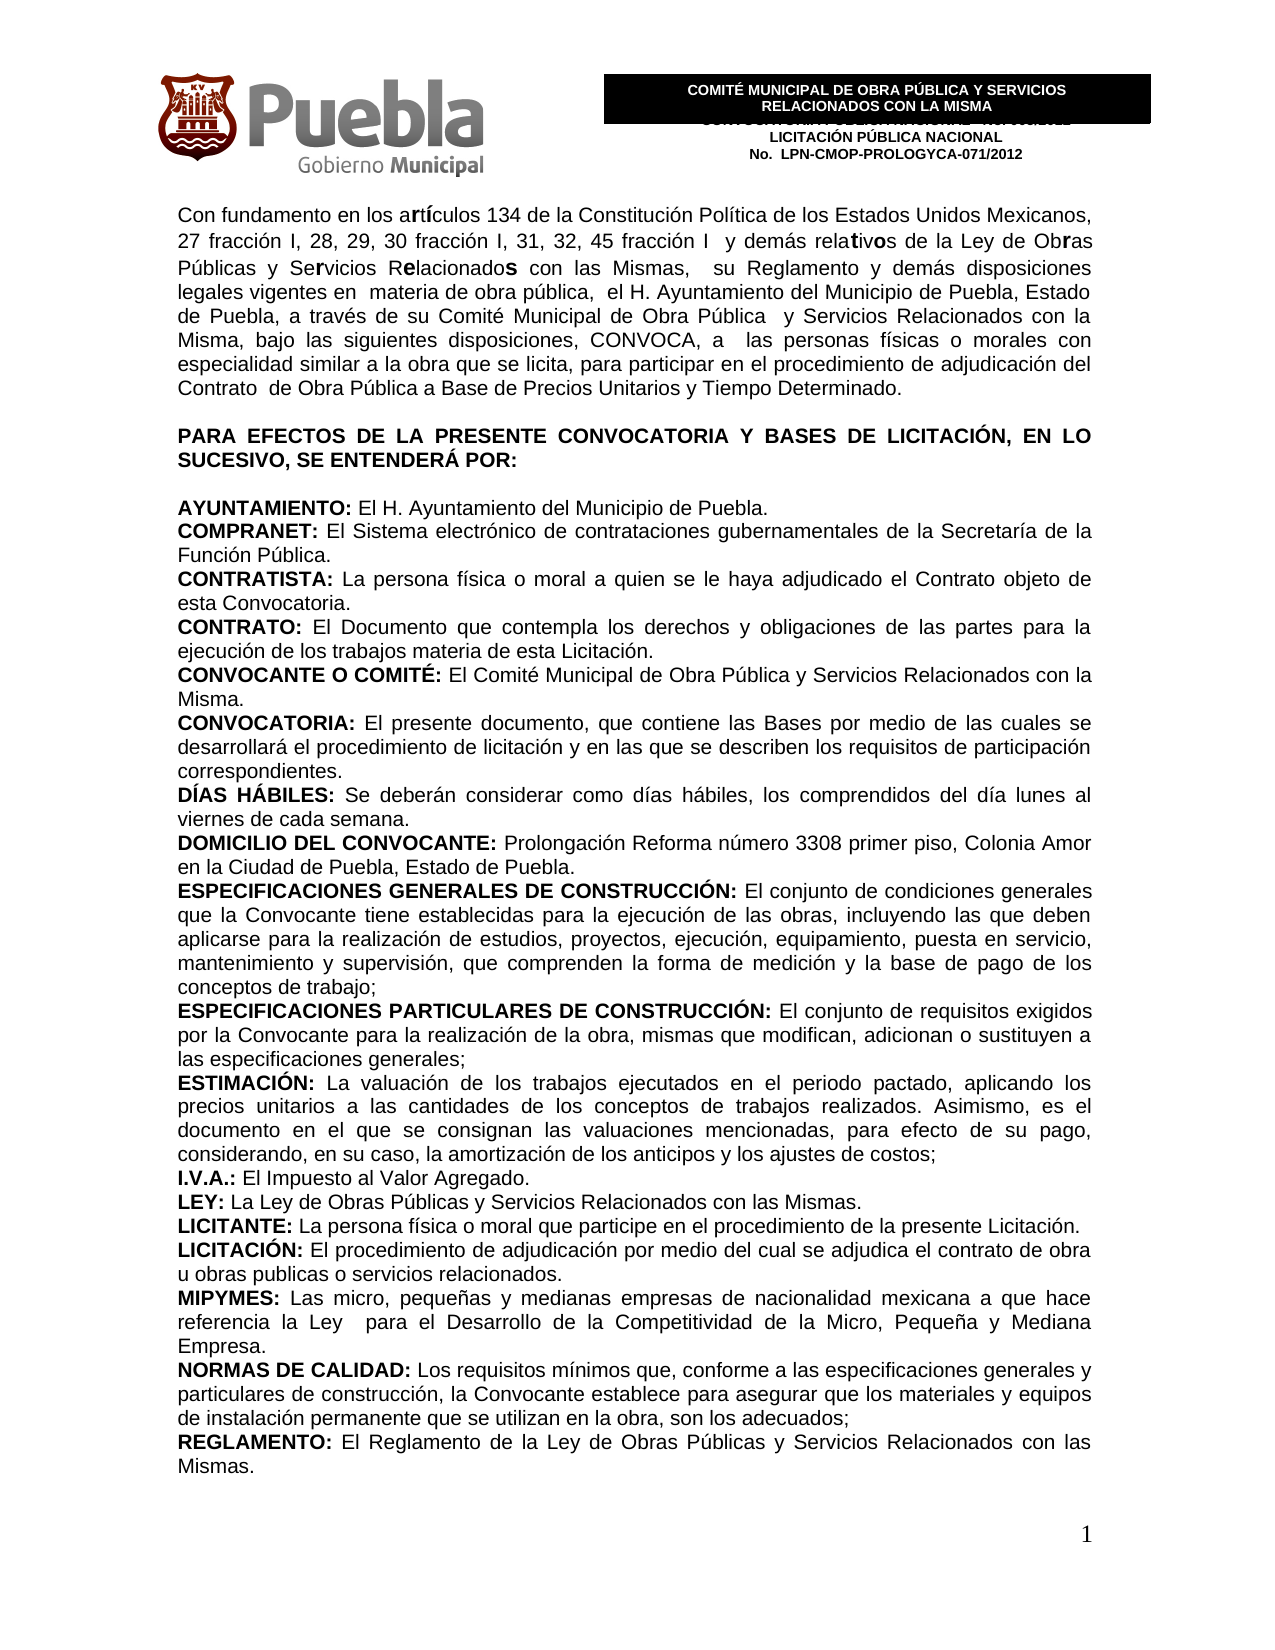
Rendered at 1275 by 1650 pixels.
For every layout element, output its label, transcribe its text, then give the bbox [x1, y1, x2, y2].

text CONVOCATORIA: El presente documento, que contiene las Bases por medio de las cuales se desarrollará el procedimiento de licitación y en las que se describen los requisitos de participación correspondientes. [177, 711, 1093, 783]
text DOMICILIO DEL CONVOCANTE: Prolongación Reforma número 3308 primer piso, Colonia Amor en la Ciudad de Puebla, Estado de Puebla. [177, 831, 1093, 879]
text CONVOCANTE O COMITÉ: El Comité Municipal de Obra Pública y Servicios Relacionados con la Misma. [177, 663, 1093, 711]
text Con fundamento en los artículos 134 de la Constitución Política de los Estados Unidos Mexicanos, 27 fracción I, 28, 29, 30 fracción I, 31, 32, 45 fracción I y demás relativos de la Ley de Obras Públicas y Servicios Relacionados con las Mismas, su Reglamento y demás disposiciones legales vigentes en materia de obra pública, el H. Ayuntamiento del Municipio de Puebla, Estado de Puebla, a través de su Comité Municipal de Obra Pública y Servicios Relacionados con la Misma, bajo las siguientes disposiciones, CONVOCA, a las personas físicas o morales con especialidad similar a la obra que se licita, para participar en el procedimiento de adjudicación del Contrato de Obra Pública a Base de Precios Unitarios y Tiempo Determinado. [177, 201, 1093, 399]
text COMPRANET: El Sistema electrónico de contrataciones gubernamentales de la Secretaría de la Función Pública. [177, 519, 1093, 567]
text MIPYMES: Las micro, pequeñas y medianas empresas de nacionalidad mexicana a que hace referencia la Ley para el Desarrollo de la Competitividad de la Micro, Pequeña y Mediana Empresa. [177, 1286, 1093, 1358]
text CONTRATISTA: La persona física o moral a quien se le haya adjudicado el Contrato objeto de esta Convocatoria. [177, 567, 1093, 615]
text ESPECIFICACIONES PARTICULARES DE CONSTRUCCIÓN: El conjunto de requisitos exigidos por la Convocante para la realización de la obra, mismas que modifican, adicionan o sustituyen a las especificaciones generales; [177, 998, 1093, 1070]
text DÍAS HÁBILES: Se deberán considerar como días hábiles, los comprendidos del día lunes al viernes de cada semana. [177, 783, 1093, 831]
text LICITANTE: La persona física o moral que participe en el procedimiento de la presente Licitación. [177, 1214, 1093, 1238]
text AYUNTAMIENTO: El H. Ayuntamiento del Municipio de Puebla. [177, 495, 1093, 519]
text PARA EFECTOS DE LA PRESENTE CONVOCATORIA Y BASES DE LICITACIÓN, EN LO SUCESIVO, SE ENTENDERÁ POR: [177, 423, 1093, 471]
text CONTRATO: El Documento que contempla los derechos y obligaciones de las partes para la ejecución de los trabajos materia de esta Licitación. [177, 615, 1093, 663]
text ESTIMACIÓN: La valuación de los trabajos ejecutados en el periodo pactado, aplicando los precios unitarios a las cantidades de los conceptos de trabajos realizados. Asimismo, es el documento en el que se consignan las valuaciones mencionadas, para efecto de su pago, considerando, en su caso, la amortización de los anticipos y los ajustes de costos; [177, 1070, 1093, 1166]
text LICITACIÓN: El procedimiento de adjudicación por medio del cual se adjudica el contrato de obra u obras publicas o servicios relacionados. [177, 1238, 1093, 1286]
text LEY: La Ley de Obras Públicas y Servicios Relacionados con las Mismas. [177, 1190, 1093, 1214]
text NORMAS DE CALIDAD: Los requisitos mínimos que, conforme a las especificaciones generales y particulares de construcción, la Convocante establece para asegurar que los materiales y equipos de instalación permanente que se utilizan en la obra, son los adecuados; [177, 1358, 1093, 1430]
text REGLAMENTO: El Reglamento de la Ley de Obras Públicas y Servicios Relacionados con las Mismas. [177, 1430, 1093, 1478]
text ESPECIFICACIONES GENERALES DE CONSTRUCCIÓN: El conjunto de condiciones generales que la Convocante tiene establecidas para la ejecución de las obras, incluyendo las que deben aplicarse para la realización de estudios, proyectos, ejecución, equipamiento, puesta en servicio, mantenimiento y supervisión, que comprenden la forma de medición y la base de pago de los conceptos de trabajo; [177, 879, 1093, 998]
picture [158, 73, 484, 177]
text I.V.A.: El Impuesto al Valor Agregado. [177, 1166, 1093, 1190]
